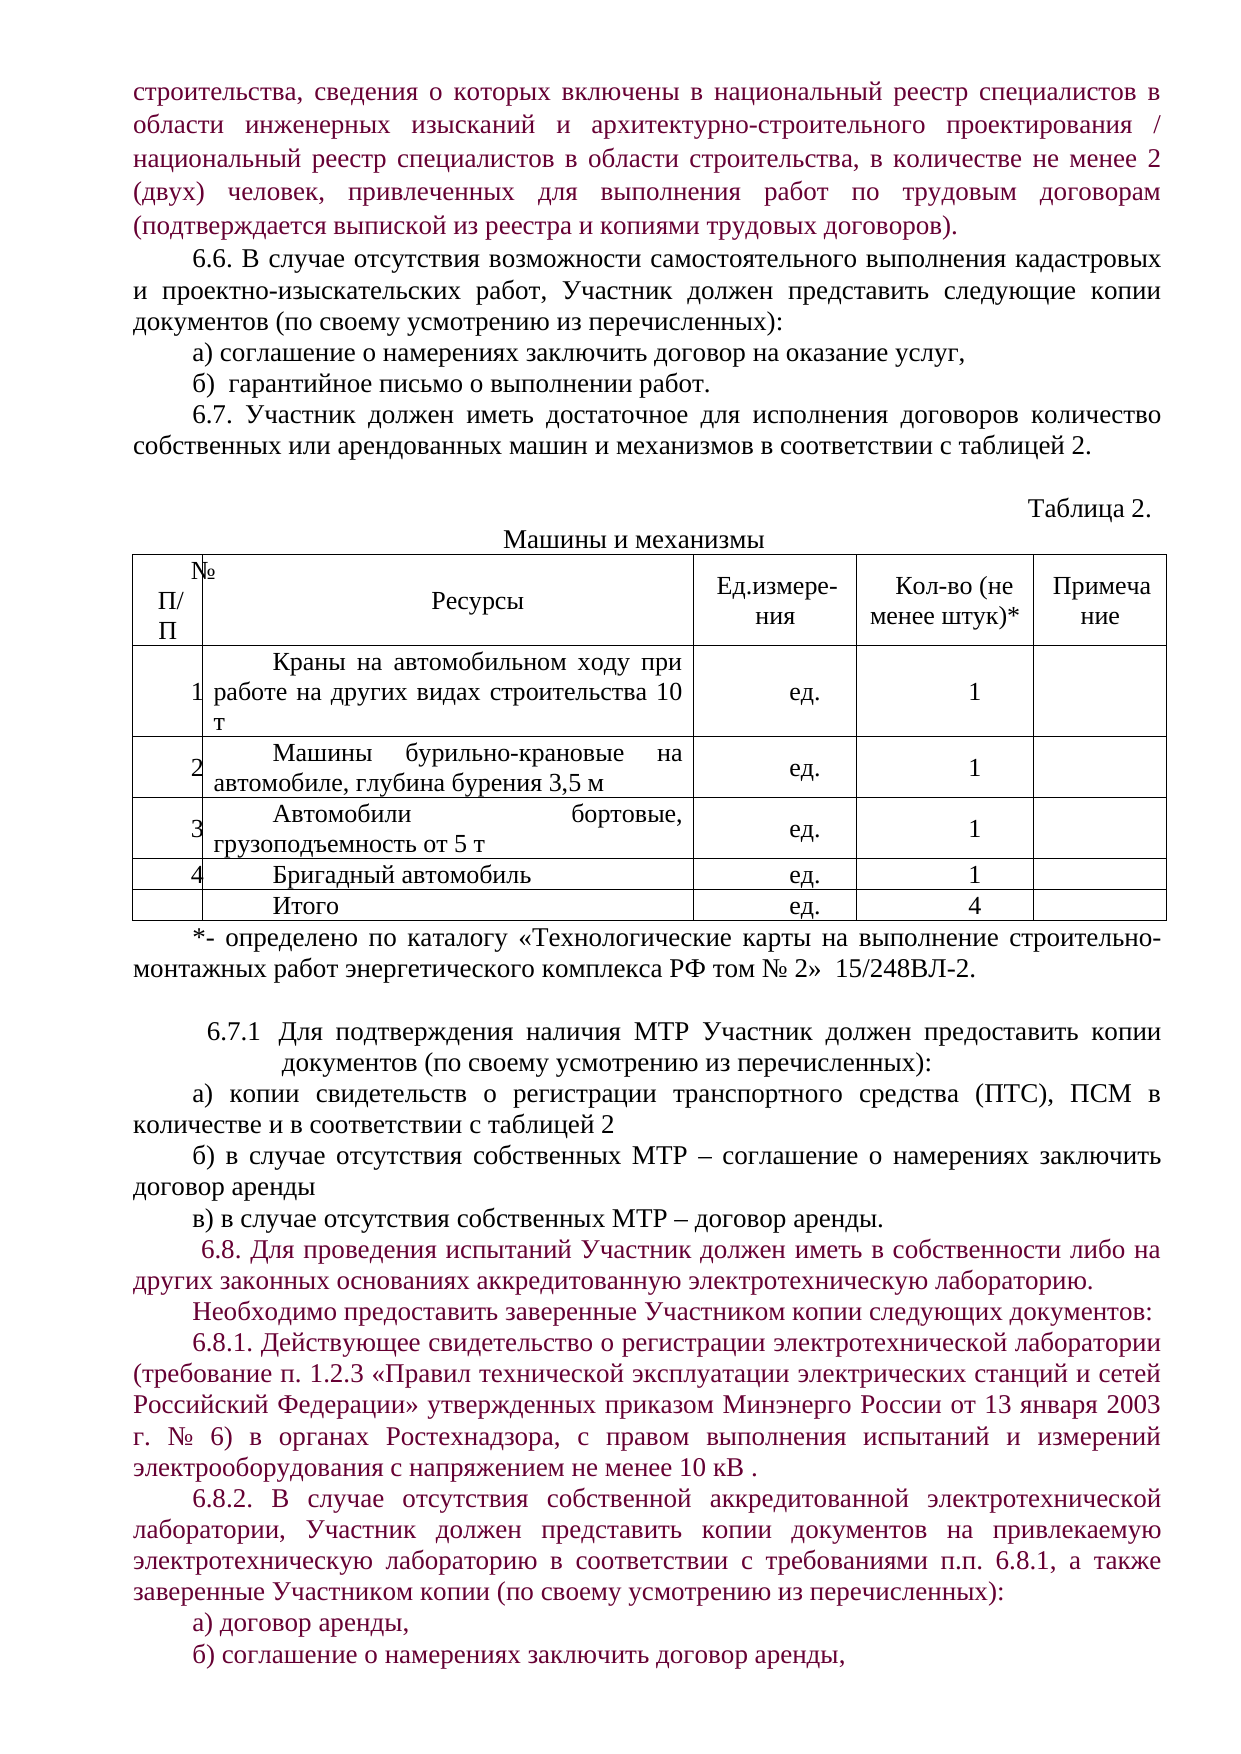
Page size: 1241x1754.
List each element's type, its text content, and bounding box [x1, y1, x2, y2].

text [133, 75, 1162, 240]
table_header Примечание [1034, 555, 1166, 645]
table_cell ед. [694, 890, 856, 920]
text Необходимо предоставить заверенные Участником копии следующих документов: [133, 1295, 1162, 1326]
table_cell 1 [857, 798, 1033, 858]
text б) в случае отсутствия собственных МТР – соглашение о намерениях заключить договор аренды [133, 1139, 1162, 1202]
table_cell [1034, 646, 1166, 736]
table_cell ед. [694, 737, 856, 797]
table_cell 1 [857, 646, 1033, 736]
text Таблица 2. [133, 492, 1162, 523]
text 6.7. Участник должен иметь достаточное для исполнения договоров количество собственных или арендованных машин и механизмов в соответствии с таблицей 2. [133, 398, 1162, 461]
table_cell [1034, 798, 1166, 858]
table_cell 4 [857, 890, 1033, 920]
list Для подтверждения наличия МТР Участник должен предоставить копии документов (по своему усмотрению из перечисленных): [207, 1015, 1162, 1077]
table_cell Автомобили бортовые, грузоподъемность от 5 т [203, 798, 693, 858]
table_cell Машины бурильно-крановые на автомобиле, глубина бурения 3,5 м [203, 737, 693, 797]
text а) копии свидетельств о регистрации транспортного средства (ПТС), ПСМ в количестве и в соответствии с таблицей 2 [133, 1077, 1162, 1139]
table_cell 3 [133, 798, 202, 858]
text 6.8.2. В случае отсутствия собственной аккредитованной электротехнической лаборатории, Участник должен представить копии документов на привлекаемую электротехническую лабораторию в соответствии с требованиями п.п. 6.8.1, а также заверенные Участником копии (по своему усмотрению из перечисленных): [133, 1482, 1162, 1607]
table_cell ед. [694, 646, 856, 736]
table_cell Итого [203, 890, 693, 920]
table_cell 1 [133, 646, 202, 736]
table_cell [1034, 737, 1166, 797]
text 6.8. Для проведения испытаний Участник должен иметь в собственности либо на других законных основаниях аккредитованную электротехническую лабораторию. [133, 1233, 1162, 1295]
text а) договор аренды, [133, 1607, 1162, 1638]
table_cell 4 [133, 859, 202, 889]
table_cell 2 [133, 737, 202, 797]
table_header № П/П [133, 555, 202, 645]
text Машины и механизмы [133, 523, 1162, 554]
table_cell ед. [694, 798, 856, 858]
table_cell [1034, 890, 1166, 920]
table_header Ед.измере-ния [694, 555, 856, 645]
table_header Кол-во (не менее штук)* [857, 555, 1033, 645]
text б) гарантийное письмо о выполнении работ. [133, 367, 1162, 398]
table_cell [133, 890, 202, 920]
table_cell ед. [694, 859, 856, 889]
text 6.8.1. Действующее свидетельство о регистрации электротехнической лаборатории (требование п. 1.2.3 «Правил технической эксплуатации электрических станций и сетей Российский Федерации» утвержденных приказом Минэнерго России от 13 января 2003 г. № 6) в органах Ростехнадзора, с правом выполнения испытаний и измерений электрооборудования с напряжением не менее 10 кВ . [133, 1326, 1162, 1482]
text в) в случае отсутствия собственных МТР – договор аренды. [133, 1202, 1162, 1233]
text б) соглашение о намерениях заключить договор аренды, [133, 1638, 1162, 1669]
table_cell 1 [857, 859, 1033, 889]
table_cell 1 [857, 737, 1033, 797]
text а) соглашение о намерениях заключить договор на оказание услуг, [133, 336, 1162, 367]
table_cell [1034, 859, 1166, 889]
table_cell Краны на автомобильном ходу при работе на других видах строительства 10 т [203, 646, 693, 736]
text *- определено по каталогу «Технологические карты на выполнение строительно-монтажных работ энергетического комплекса РФ том № 2» 15/248ВЛ-2. [133, 921, 1162, 984]
text 6.6. В случае отсутствия возможности самостоятельного выполнения кадастровых и проектно-изыскательских работ, Участник должен представить следующие копии документов (по своему усмотрению из перечисленных): [133, 243, 1162, 336]
table_cell Бригадный автомобиль [203, 859, 693, 889]
table_header Ресурсы [203, 555, 693, 645]
